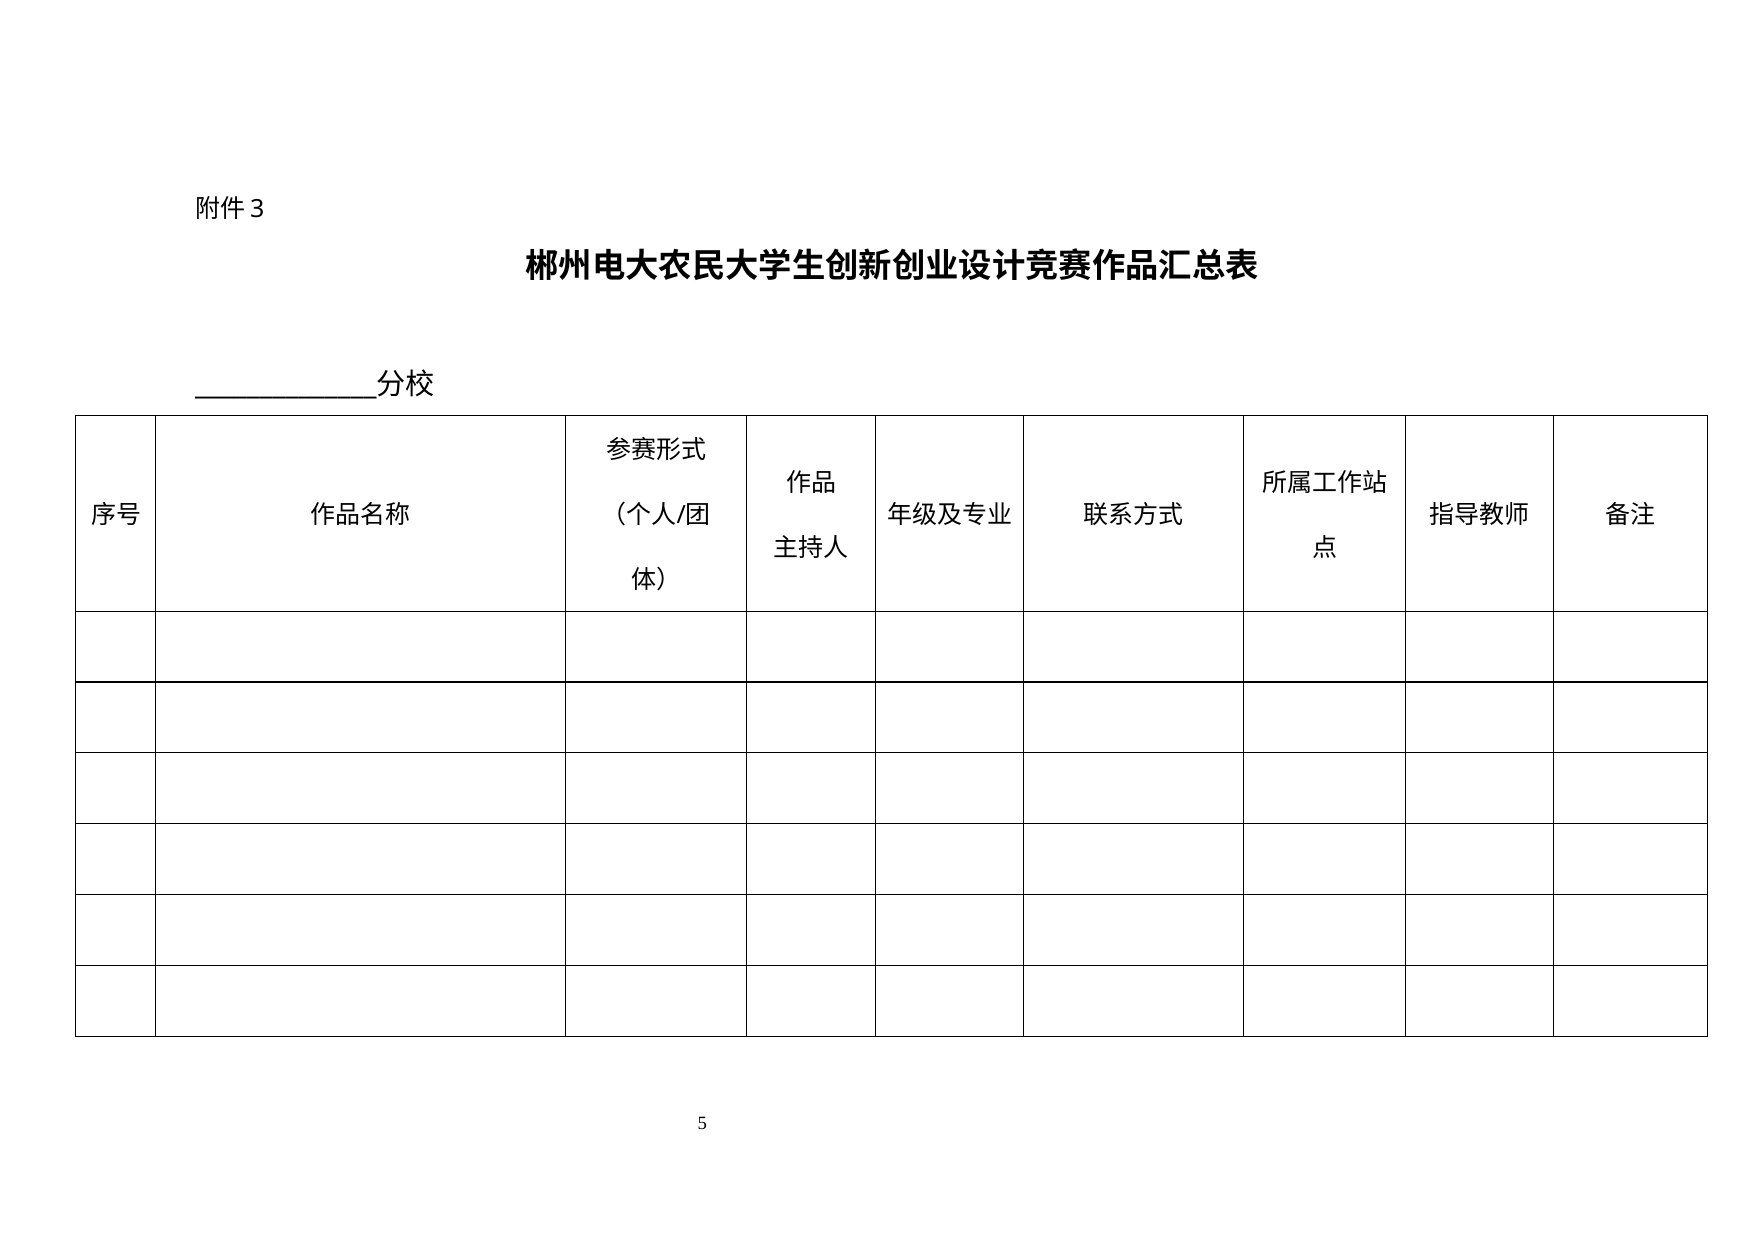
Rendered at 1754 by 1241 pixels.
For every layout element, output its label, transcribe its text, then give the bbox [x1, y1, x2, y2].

table_cell [1406, 753, 1553, 823]
table_header 作品 主持人 [747, 416, 875, 611]
table_cell [747, 895, 875, 965]
table_cell [76, 612, 155, 681]
table_header 所属工作站点 [1244, 416, 1405, 611]
text 郴州电大农民大学生创新创业设计竞赛作品汇总表 [195, 239, 1588, 287]
table_header 备注 [1554, 416, 1707, 611]
table_cell [566, 895, 746, 965]
table_cell [1554, 966, 1707, 1036]
table_cell [156, 824, 565, 894]
table_cell [1024, 683, 1243, 752]
table_cell [566, 824, 746, 894]
table_header 参赛形式 （个人/团体） [566, 416, 746, 611]
table_cell [747, 824, 875, 894]
table_cell [1024, 753, 1243, 823]
table_cell [876, 753, 1023, 823]
table_cell [876, 895, 1023, 965]
table_cell [747, 753, 875, 823]
table_cell [1024, 824, 1243, 894]
table_cell [876, 966, 1023, 1036]
table_cell [566, 612, 746, 681]
table_header 年级及专业 [876, 416, 1023, 611]
table_cell [1244, 966, 1405, 1036]
table_cell [1244, 895, 1405, 965]
table_cell [1024, 612, 1243, 681]
table_cell [76, 683, 155, 752]
table_header 作品名称 [156, 416, 565, 611]
table_cell [156, 612, 565, 681]
table_cell [1024, 895, 1243, 965]
table_cell [1554, 895, 1707, 965]
table_header 序号 [76, 416, 155, 611]
table_cell [747, 612, 875, 681]
table_cell [1554, 753, 1707, 823]
table_cell [566, 753, 746, 823]
text ______________分校 [195, 349, 1588, 414]
table_cell [1406, 895, 1553, 965]
table_cell [1244, 612, 1405, 681]
table_cell [1244, 824, 1405, 894]
table_cell [76, 895, 155, 965]
table_cell [747, 683, 875, 752]
table_cell [1554, 612, 1707, 681]
table_cell [1406, 612, 1553, 681]
table_cell [76, 824, 155, 894]
table_cell [76, 966, 155, 1036]
table_cell [1244, 753, 1405, 823]
table_header 联系方式 [1024, 416, 1243, 611]
table_cell [876, 824, 1023, 894]
table_cell [156, 753, 565, 823]
table_cell [156, 683, 565, 752]
table_cell [876, 612, 1023, 681]
table_cell [156, 895, 565, 965]
table_cell [566, 683, 746, 752]
table_cell [1244, 683, 1405, 752]
table_cell [747, 966, 875, 1036]
table_cell [156, 966, 565, 1036]
table_cell [1024, 966, 1243, 1036]
text 附件3 [195, 174, 1588, 239]
table_cell [1406, 824, 1553, 894]
table_cell [1554, 824, 1707, 894]
table_cell [566, 966, 746, 1036]
table_cell [76, 753, 155, 823]
table_cell [1406, 683, 1553, 752]
table_header 指导教师 [1406, 416, 1553, 611]
table_cell [1406, 966, 1553, 1036]
table_cell [876, 683, 1023, 752]
table_cell [1554, 683, 1707, 752]
